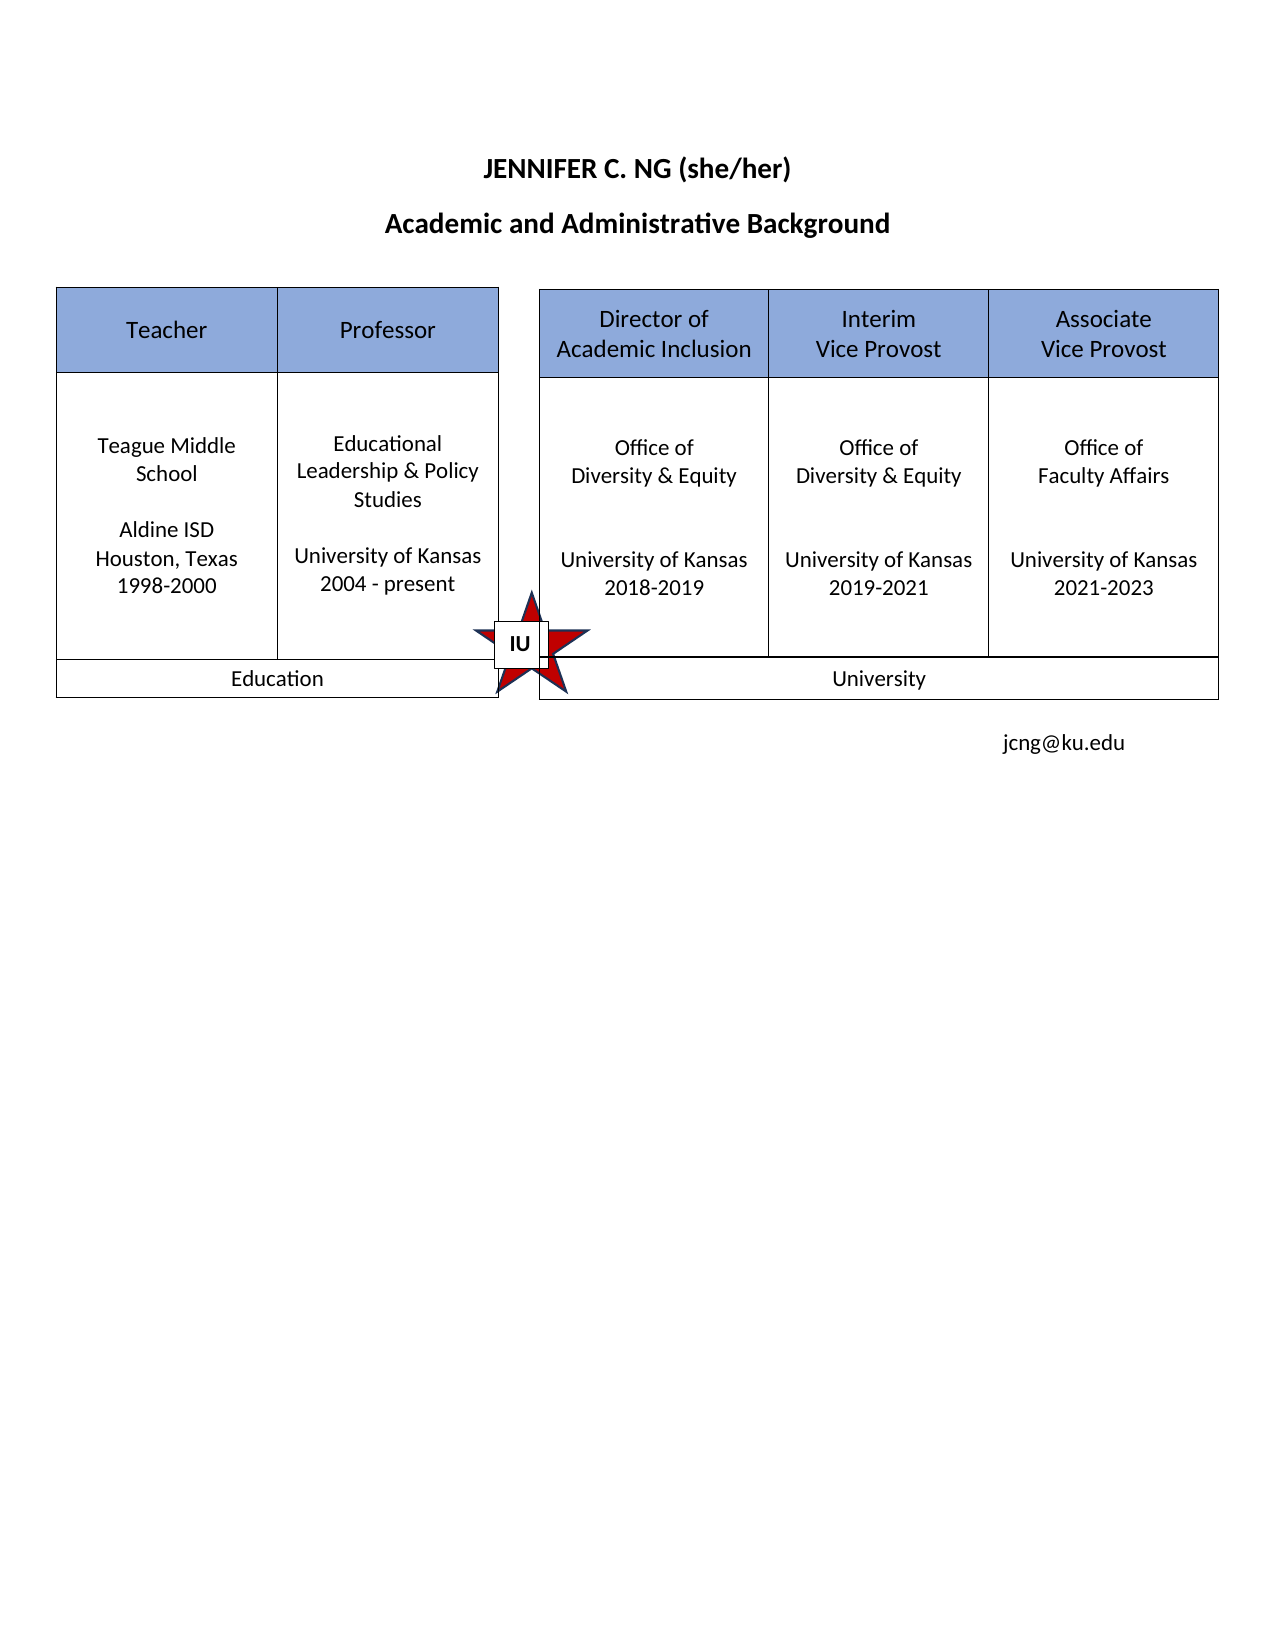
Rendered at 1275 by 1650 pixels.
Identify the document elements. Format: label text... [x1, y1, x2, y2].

table_header Professor [278, 288, 498, 372]
text jcng@ku.edu [499, 354, 539, 621]
table_cell Office of Diversity & Equity University of Kansas 2019-2021 [769, 378, 988, 656]
table_header Associate Vice Provost [989, 290, 1218, 377]
text jcng@ku.edu [150, 671, 1125, 756]
table_header Teacher [57, 288, 277, 372]
text JENNIFER C. NG (she/her) [150, 150, 1125, 186]
text Academic and Administrative Background [150, 205, 1125, 241]
table_cell University [540, 658, 1218, 699]
table_cell Office of Diversity & Equity University of Kansas 2018-2019 [540, 378, 768, 656]
table_cell Teague Middle School Aldine ISD Houston, Texas 1998-2000 [57, 373, 277, 659]
table_header Director of Academic Inclusion [540, 290, 768, 377]
table_cell Office of Faculty Affairs University of Kansas 2021-2023 [989, 378, 1218, 656]
table_header Interim Vice Provost [769, 290, 988, 377]
table_cell Educational Leadership & Policy Studies University of Kansas 2004 - present [278, 373, 498, 659]
table_cell Education [57, 660, 498, 697]
